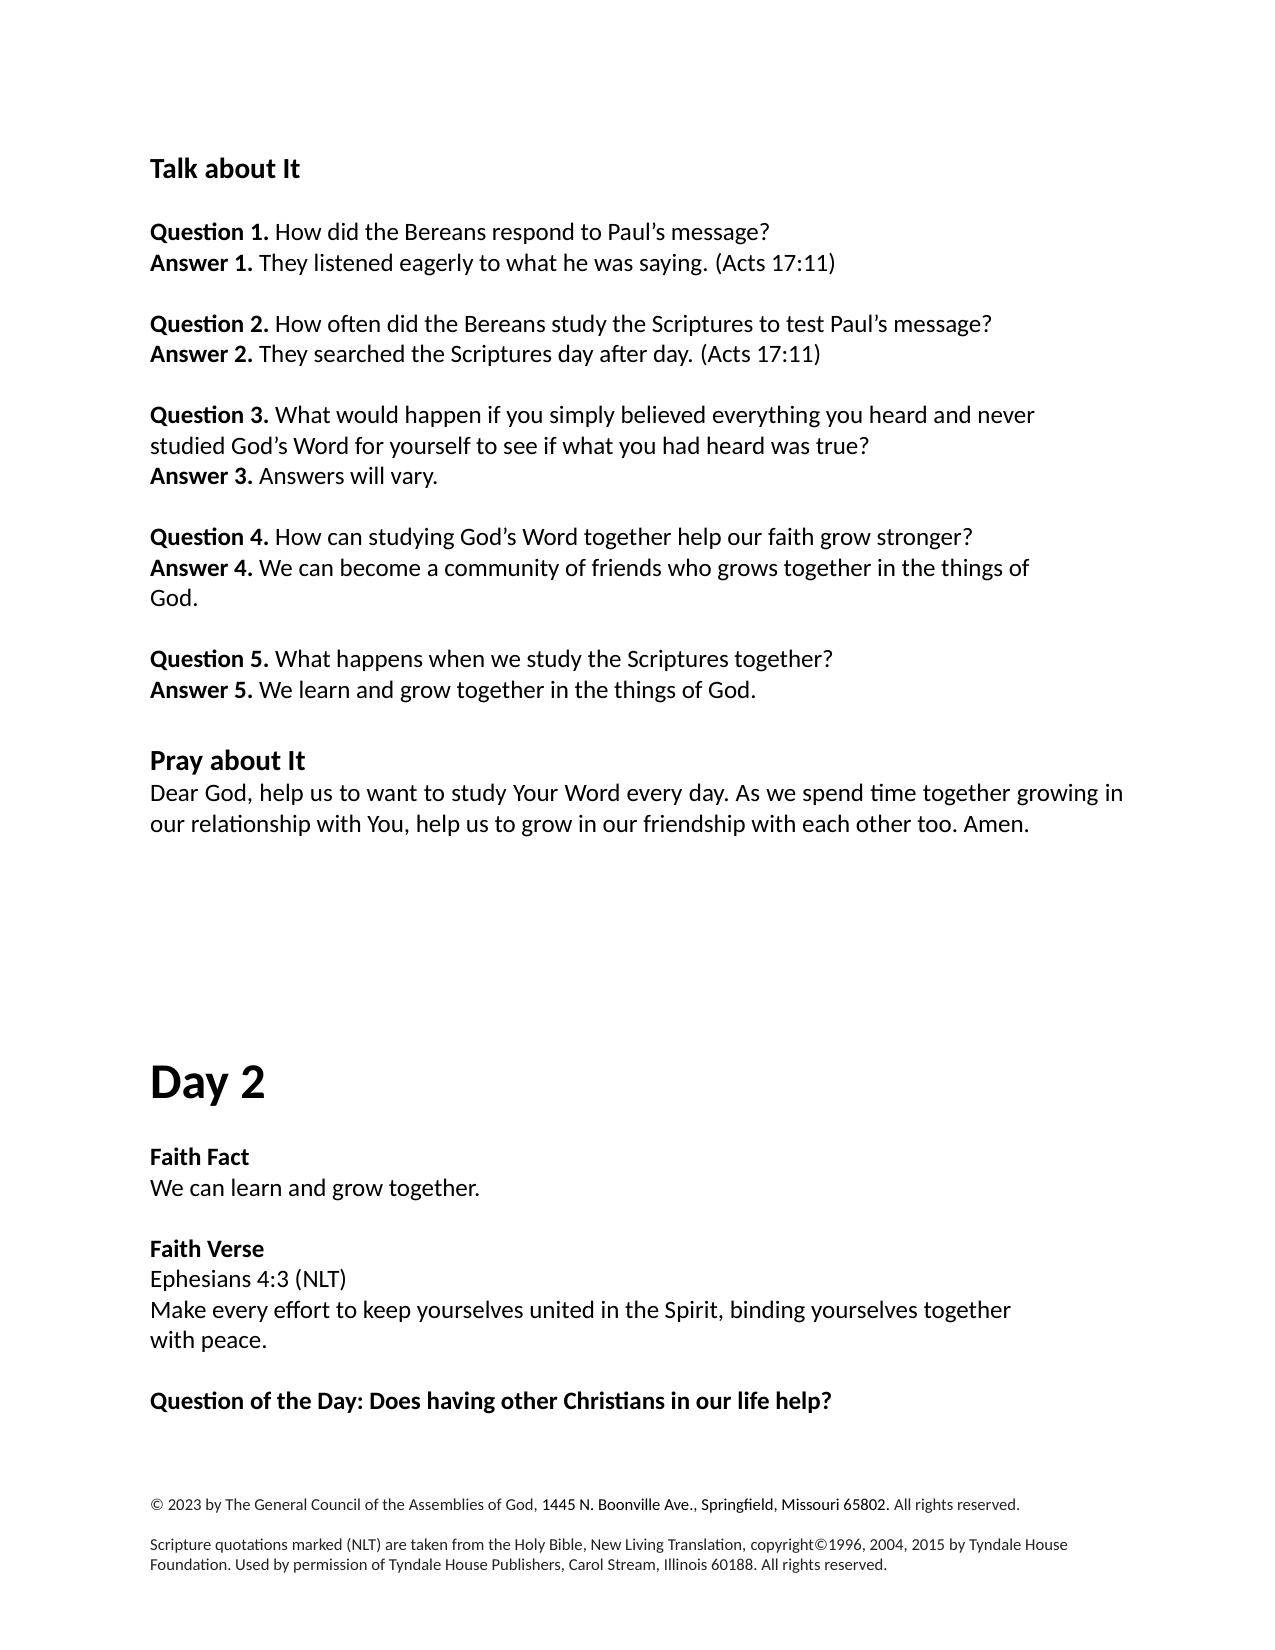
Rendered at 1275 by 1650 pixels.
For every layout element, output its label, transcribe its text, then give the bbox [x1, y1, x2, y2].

table_cell Question 5. What happens when we study the Scriptures together? Answer 5. We learn and grow together in the things of God. [150, 644, 1050, 704]
text Day 2 [150, 1050, 1125, 1111]
table_cell Question 4. How can studying God’s Word together help our faith grow stronger? Answer 4. We can become a community of friends who grows together in the things of God. [150, 521, 1050, 643]
table_header Faith Fact We can learn and grow together. Faith Verse Ephesians 4:3 (NLT) Make every effort to keep yourselves united in the Spirit, binding yourselves together with peace. Question of the Day: Does having other Christians in our life help? [150, 1111, 1050, 1416]
table_cell Question 2. How often did the Bereans study the Scriptures to test Paul’s message? Answer 2. They searched the Scriptures day after day. (Acts 17:11) [150, 308, 1050, 399]
text Talk about It [150, 150, 1125, 186]
text Dear God, help us to want to study Your Word every day. As we spend time together growing in our relationship with You, help us to grow in our friendship with each other too. Amen. [150, 778, 1125, 839]
table_cell Question 3. What would happen if you simply believed everything you heard and never studied God’s Word for yourself to see if what you had heard was true? Answer 3. Answers will vary. [150, 399, 1050, 521]
table_header Question 1. How did the Bereans respond to Paul’s message? Answer 1. They listened eagerly to what he was saying. (Acts 17:11) [150, 186, 1050, 308]
text Pray about It [150, 742, 1125, 778]
